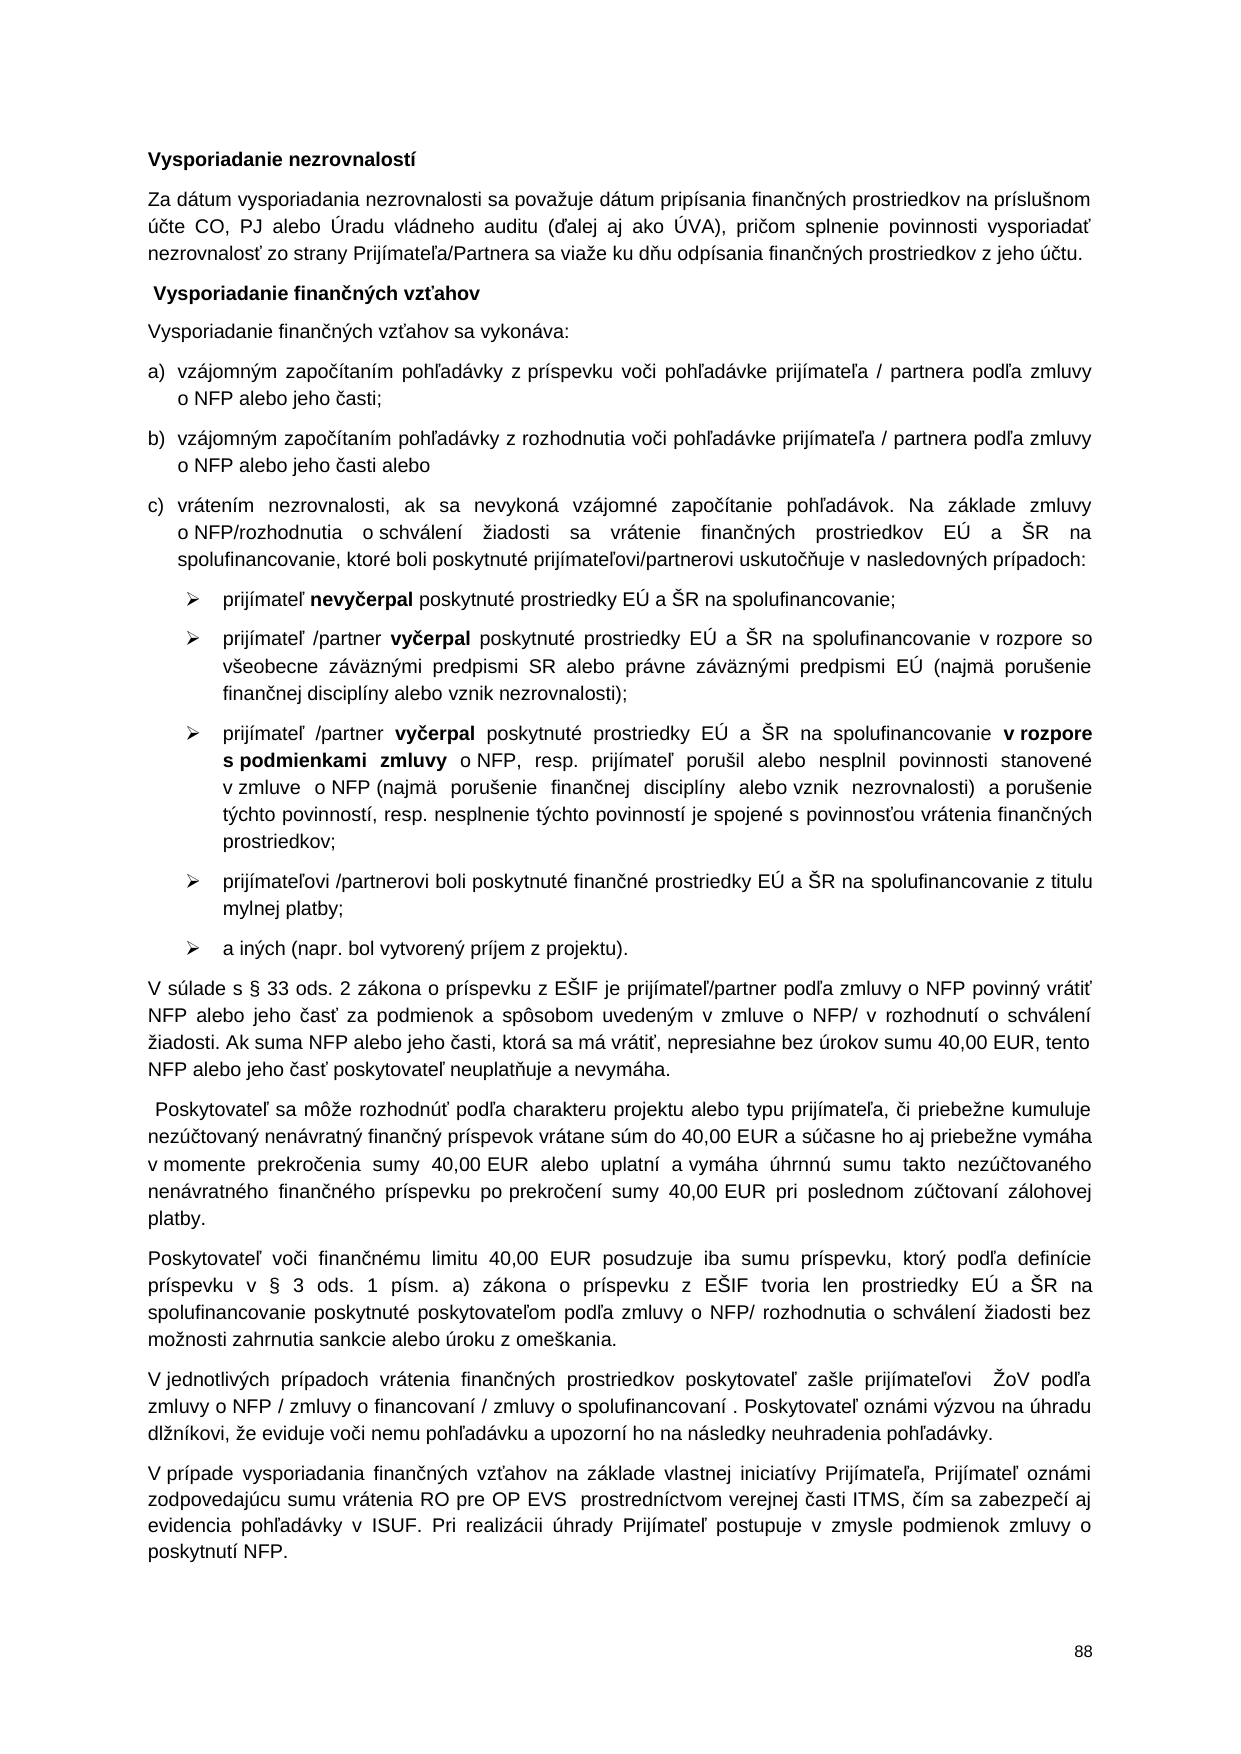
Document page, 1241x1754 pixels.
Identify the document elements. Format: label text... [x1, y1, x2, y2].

list vrátením nezrovnalosti, ak sa nevykoná vzájomné započítanie pohľadávok. Na základe zmluvy o NFP/rozhodnutia o schválení žiadosti sa vrátenie finančných prostriedkov EÚ a ŠR na spolufinancovanie, ktoré boli poskytnuté prijímateľovi/partnerovi uskutočňuje v nasledovných prípadoch: [148, 493, 1092, 571]
list vzájomným započítaním pohľadávky z príspevku voči pohľadávke prijímateľa / partnera podľa zmluvy o NFP alebo jeho časti; [148, 360, 1092, 409]
list prijímateľ /partner vyčerpal poskytnuté prostriedky EÚ a ŠR na spolufinancovanie v rozpore s podmienkami zmluvy o NFP, resp. prijímateľ porušil alebo nesplnil povinnosti stanovené v zmluve o NFP (najmä porušenie finančnej disciplíny alebo vznik nezrovnalosti) a porušenie týchto povinností, resp. nesplnenie týchto povinností je spojené s povinnosťou vrátenia finančných prostriedkov; [185, 721, 1092, 853]
text Vysporiadanie nezrovnalostí [148, 148, 1092, 170]
text V súlade s § 33 ods. 2 zákona o príspevku z EŠIF je prijímateľ/partner podľa zmluvy o NFP povinný vrátiť NFP alebo jeho časť za podmienok a spôsobom uvedeným v zmluve o NFP/ v rozhodnutí o schválení žiadosti. Ak suma NFP alebo jeho časti, ktorá sa má vrátiť, nepresiahne bez úrokov sumu 40,00 EUR, tento NFP alebo jeho časť poskytovateľ neuplatňuje a nevymáha. [148, 977, 1092, 1081]
text Za dátum vysporiadania nezrovnalosti sa považuje dátum pripísania finančných prostriedkov na príslušnom účte CO, PJ alebo Úradu vládneho auditu (ďalej aj ako ÚVA), pričom splnenie povinnosti vysporiadať nezrovnalosť zo strany Prijímateľa/Partnera sa viaže ku dňu odpísania finančných prostriedkov z jeho účtu. [148, 187, 1092, 264]
list vzájomným započítaním pohľadávky z rozhodnutia voči pohľadávke prijímateľa / partnera podľa zmluvy o NFP alebo jeho časti alebo [148, 427, 1092, 476]
text Vysporiadanie finančných vzťahov [148, 281, 1092, 304]
text Poskytovateľ voči finančnému limitu 40,00 EUR posudzuje iba sumu príspevku, ktorý podľa definície príspevku v § 3 ods. 1 písm. a) zákona o príspevku z EŠIF tvoria len prostriedky EÚ a ŠR na spolufinancovanie poskytnuté poskytovateľom podľa zmluvy o NFP/ rozhodnutia o schválení žiadosti bez možnosti zahrnutia sankcie alebo úroku z omeškania. [148, 1246, 1092, 1351]
text Vysporiadanie finančných vzťahov sa vykonáva: [148, 320, 1092, 343]
text Poskytovateľ sa môže rozhodnúť podľa charakteru projektu alebo typu prijímateľa, či priebežne kumuluje nezúčtovaný nenávratný finančný príspevok vrátane súm do 40,00 EUR a súčasne ho aj priebežne vymáha v momente prekročenia sumy 40,00 EUR alebo uplatní a vymáha úhrnnú sumu takto nezúčtovaného nenávratného finančného príspevku po prekročení sumy 40,00 EUR pri poslednom zúčtovaní zálohovej platby. [148, 1098, 1092, 1229]
list prijímateľovi /partnerovi boli poskytnuté finančné prostriedky EÚ a ŠR na spolufinancovanie z titulu mylnej platby; [185, 870, 1092, 920]
text V prípade vysporiadania finančných vzťahov na základe vlastnej iniciatívy Prijímateľa, Prijímateľ oznámi zodpovedajúcu sumu vrátenia RO pre OP EVS prostredníctvom verejnej časti ITMS, čím sa zabezpečí aj evidencia pohľadávky v ISUF. Pri realizácii úhrady Prijímateľ postupuje v zmysle podmienok zmluvy o poskytnutí NFP. [148, 1462, 1092, 1563]
list prijímateľ /partner vyčerpal poskytnuté prostriedky EÚ a ŠR na spolufinancovanie v rozpore so všeobecne záväznými predpismi SR alebo právne záväznými predpismi EÚ (najmä porušenie finančnej disciplíny alebo vznik nezrovnalosti); [185, 627, 1092, 704]
list prijímateľ nevyčerpal poskytnuté prostriedky EÚ a ŠR na spolufinancovanie; [185, 587, 1092, 610]
list a iných (napr. bol vytvorený príjem z projektu). [185, 937, 1092, 960]
text V jednotlivých prípadoch vrátenia finančných prostriedkov poskytovateľ zašle prijímateľovi ŽoV podľa zmluvy o NFP / zmluvy o financovaní / zmluvy o spolufinancovaní . Poskytovateľ oznámi výzvou na úhradu dlžníkovi, že eviduje voči nemu pohľadávku a upozorní ho na následky neuhradenia pohľadávky. [148, 1368, 1092, 1445]
